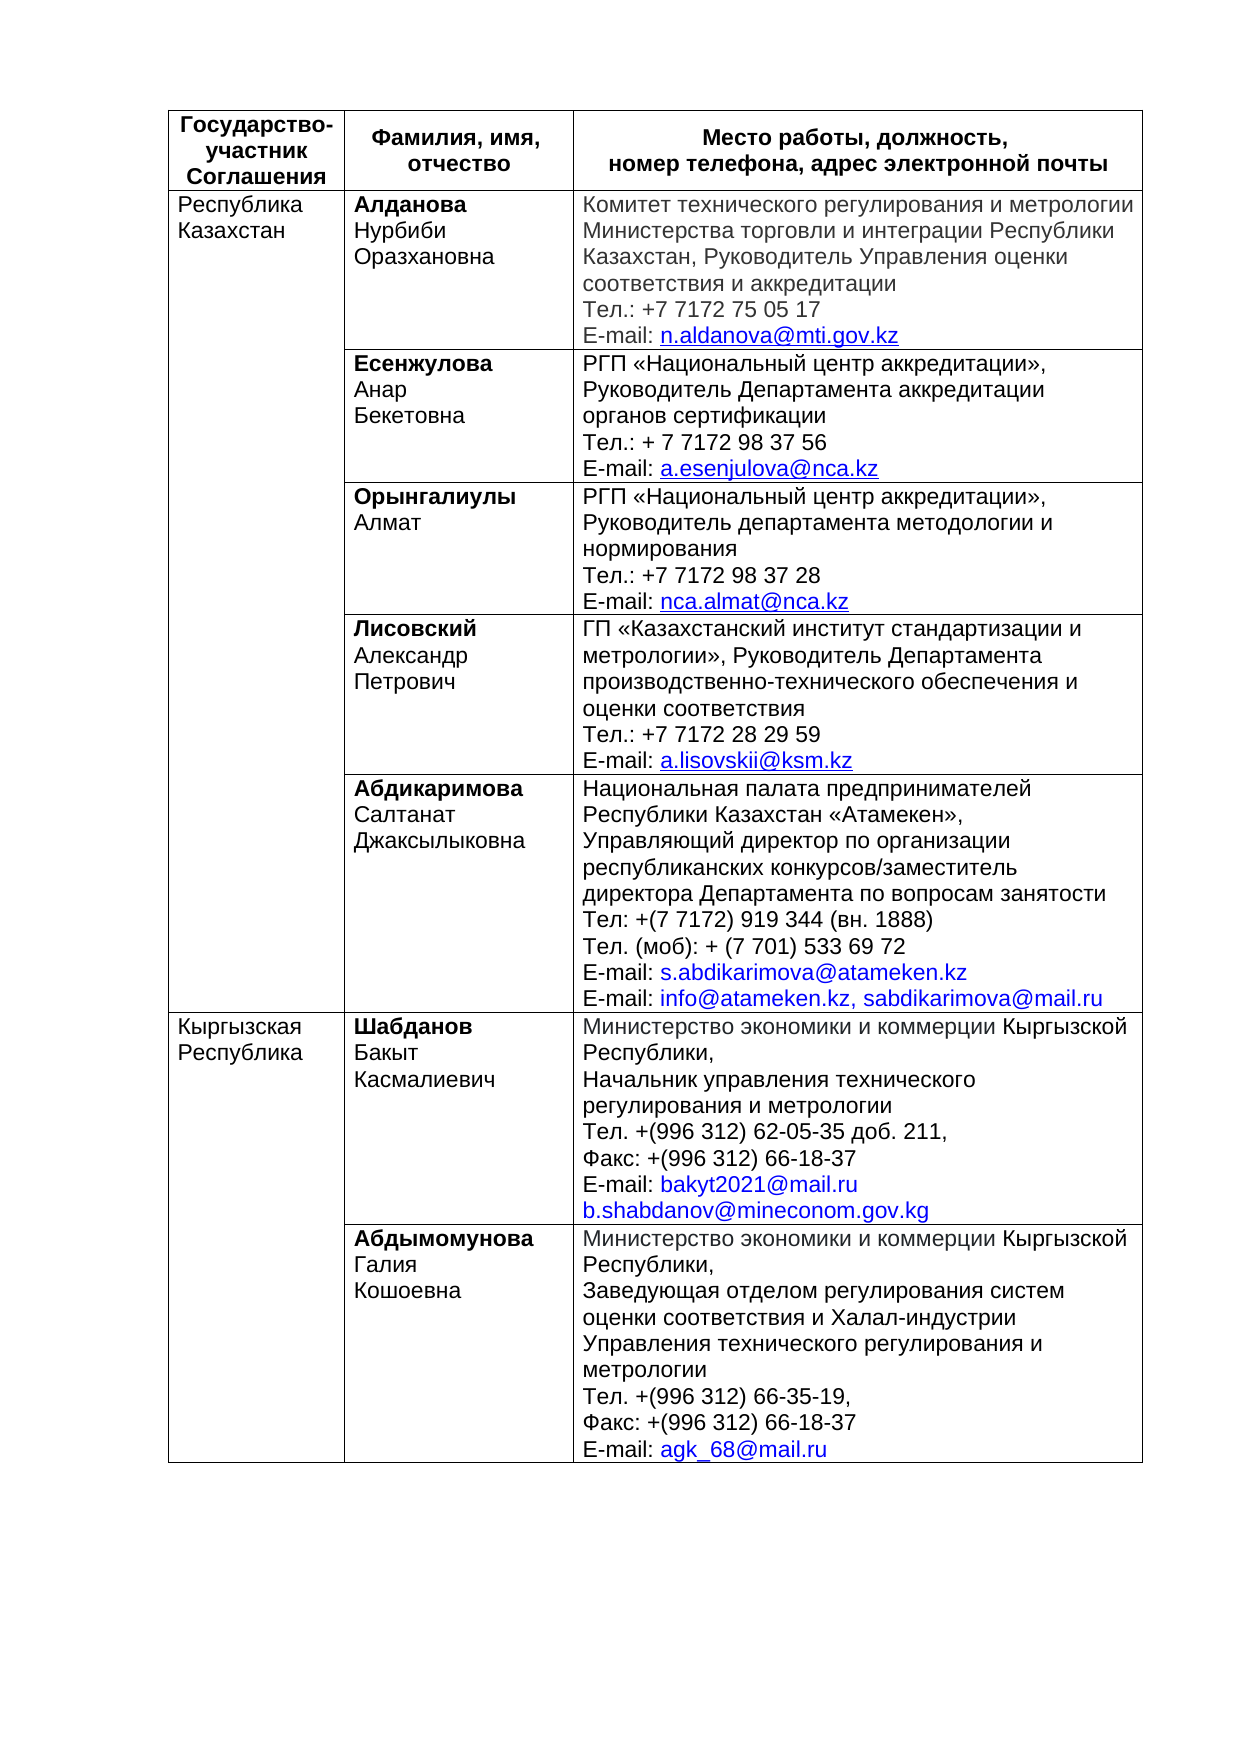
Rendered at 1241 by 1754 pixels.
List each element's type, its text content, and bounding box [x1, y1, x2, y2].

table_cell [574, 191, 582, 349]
table_cell Министерство экономики и коммерции Кыргызской Республики, Заведующая отделом регулирования систем оценки соответствия и Халал-индустрии Управления технического регулирования и метрологии Тел. +(996 312) 66-35-19, Факс: +(996 312) 66-18-37 E-mail: agk_68@mail.ru [574, 1225, 1142, 1462]
table_cell Республика Казахстан [169, 191, 344, 1012]
table_cell Абдикаримова Салтанат Джаксылыковна [345, 775, 573, 1012]
table_cell ГП «Казахстанский институт стандартизации и метрологии», Руководитель Департамента производственно-технического обеспечения и оценки соответствия Тел.: +7 7172 28 29 59 E-mail: a.lisovskii@ksm.kz [574, 615, 1142, 773]
table_cell РГП «Национальный центр аккредитации», Руководитель департамента методологии и нормирования Тел.: +7 7172 98 37 28 E-mail: nca.almat@nca.kz [574, 483, 1142, 614]
table_cell Шабданов Бакыт Касмалиевич [345, 1013, 573, 1224]
table_header Фамилия, имя, отчество [345, 111, 573, 189]
table_cell Орынгалиулы Алмат [345, 483, 573, 614]
table_cell Алданова Нурбиби Оразхановна [345, 191, 573, 349]
table_header Государство-участник Соглашения [169, 111, 344, 189]
table_cell Национальная палата предпринимателей Республики Казахстан «Атамекен», Управляющий директор по организации республиканских конкурсов/заместитель директора Департамента по вопросам занятости Тел: +(7 7172) 919 344 (вн. 1888) Тел. (моб): + (7 701) 533 69 72 E-mail: s.abdikarimova@atameken.kz E-mail: info@atameken.kz, sabdikarimova@mail.ru [574, 775, 1142, 1012]
table_cell Министерство экономики и коммерции Кыргызской Республики, Начальник управления технического регулирования и метрологии Тел. +(996 312) 62-05-35 доб. 211, Факс: +(996 312) 66-18-37 E-mail: bakyt2021@mail.ru b.shabdanov@mineconom.gov.kg [574, 1013, 1142, 1224]
table_cell Есенжулова Анар Бекетовна [345, 350, 573, 482]
table_cell Абдымомунова Галия Кошоевна [345, 1225, 573, 1462]
table_cell Лисовский Александр Петрович [345, 615, 573, 773]
table_cell Кыргызская Республика [169, 1013, 344, 1462]
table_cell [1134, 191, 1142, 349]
table_cell РГП «Национальный центр аккредитации», Руководитель Департамента аккредитации органов сертификации Тел.: + 7 7172 98 37 56 E-mail: a.esenjulova@nca.kz [574, 350, 1142, 482]
table_header Место работы, должность, номер телефона, адрес электронной почты [574, 111, 1142, 189]
